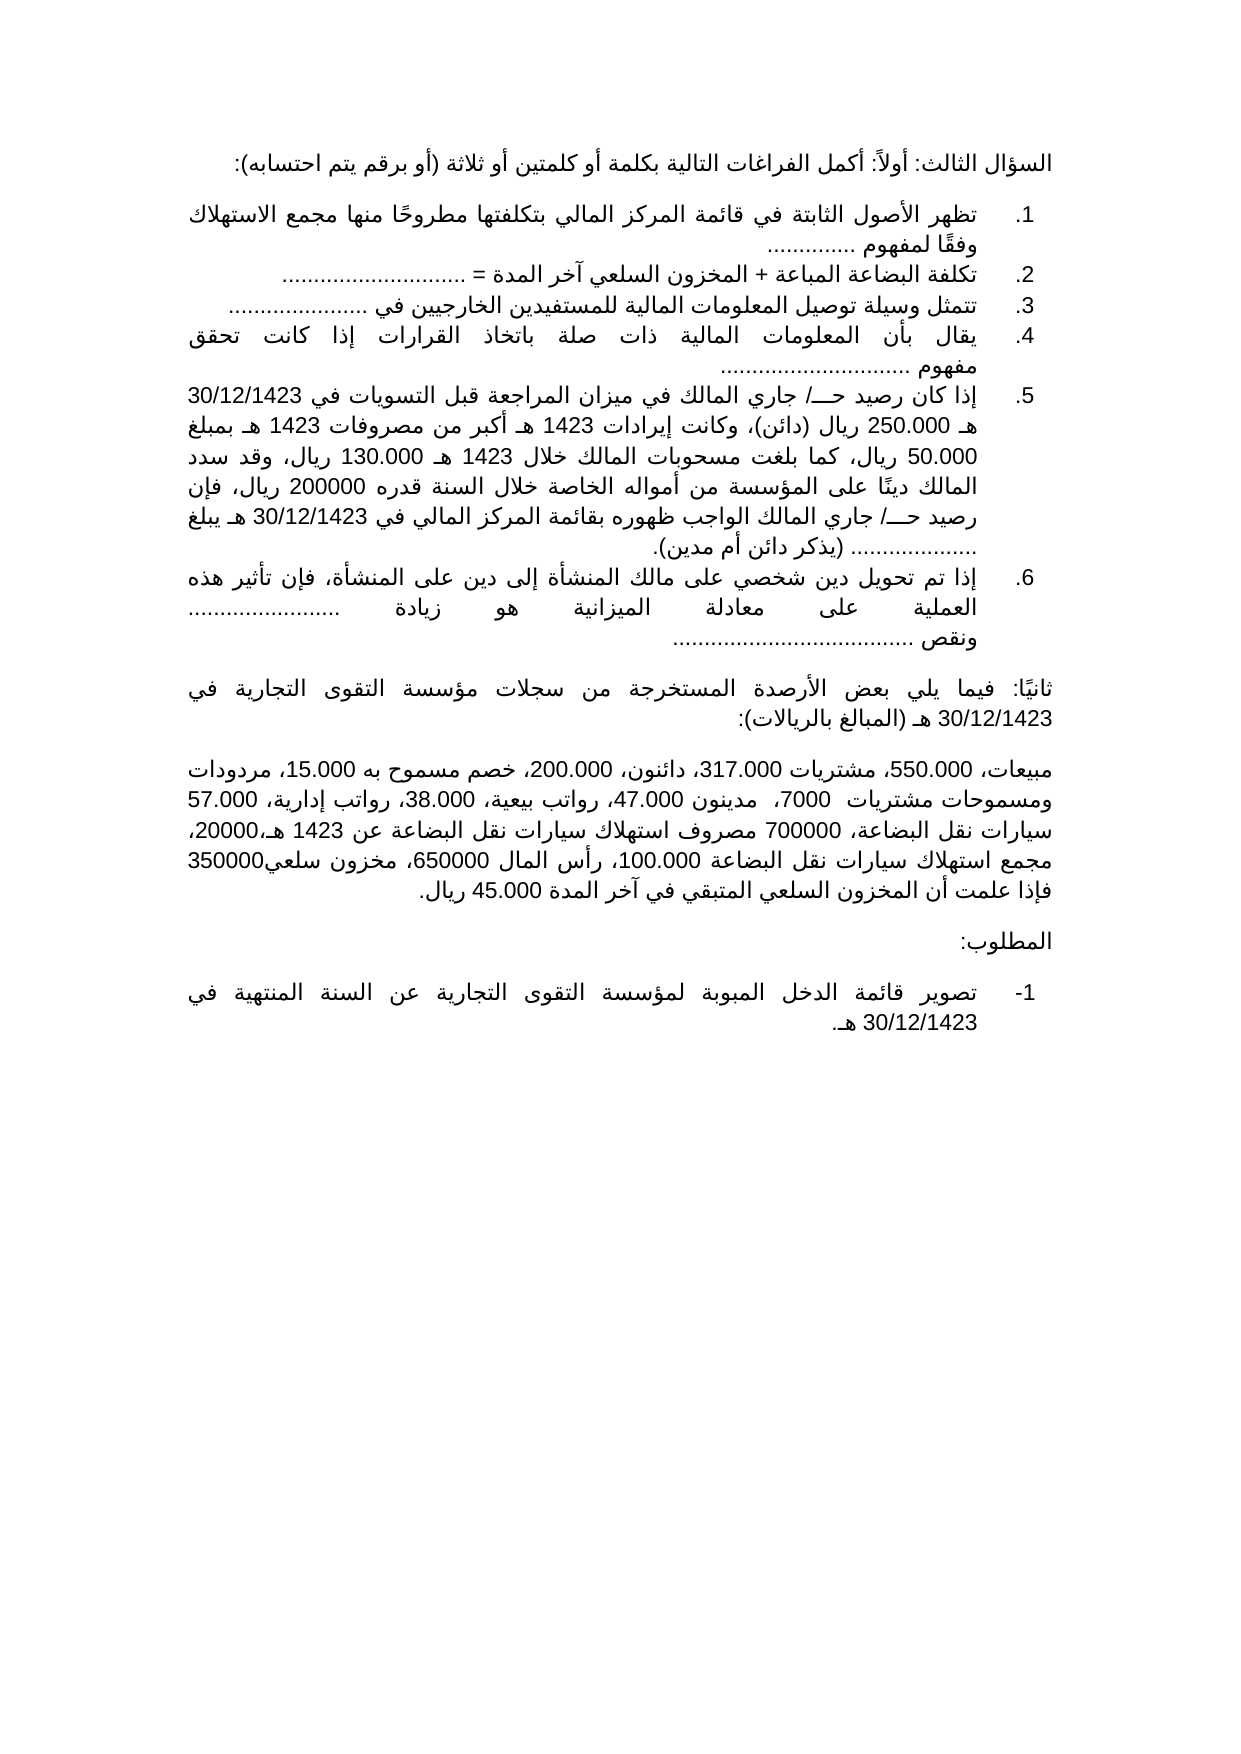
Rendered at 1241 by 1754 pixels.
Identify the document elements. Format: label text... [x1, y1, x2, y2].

list تكلفة البضاعة المباعة + المخزون السلعي آخر المدة = ............................. [187, 261, 1015, 288]
text مبيعات، 550.000، مشتريات 317.000، دائنون، 200.000، خصم مسموح به 15.000، مردودات ومسموحات مشتريات 7000، مدينون 47.000، رواتب بيعية، 38.000، رواتب إدارية، 57.000 سيارات نقل البضاعة، 700000 مصروف استهلاك سيارات نقل البضاعة عن 1423 هـ،20000، مجمع استهلاك سيارات نقل البضاعة 100.000، رأس المال 650000، مخزون سلعي350000 فإذا علمت أن المخزون السلعي المتبقي في آخر المدة 45.000 ريال. [187, 756, 1053, 903]
list إذا كان رصيد حـــ/ جاري المالك في ميزان المراجعة قبل التسويات في 30/12/1423 هـ 250.000 ريال (دائن)، وكانت إيرادات 1423 هـ أكبر من مصروفات 1423 هـ بمبلغ 50.000 ريال، كما بلغت مسحوبات المالك خلال 1423 هـ 130.000 ريال، وقد سدد المالك دينًا على المؤسسة من أمواله الخاصة خلال السنة قدره 200000 ريال، فإن رصيد حـــ/ جاري المالك الواجب ظهوره بقائمة المركز المالي في 30/12/1423 هـ يبلغ .................... (يذكر دائن أم مدين). [187, 382, 1015, 560]
list يقال بأن المعلومات المالية ذات صلة باتخاذ القرارات إذا كانت تحقق مفهوم .............................. [187, 322, 1015, 378]
text المطلوب: [187, 928, 1053, 954]
list تظهر الأصول الثابتة في قائمة المركز المالي بتكلفتها مطروحًا منها مجمع الاستهلاك وفقًا لمفهوم .............. [187, 201, 1015, 258]
text السؤال الثالث: أولاً: أكمل الفراغات التالية بكلمة أو كلمتين أو ثلاثة (أو برقم يتم احتسابه): [187, 150, 1053, 176]
list تتمثل وسيلة توصيل المعلومات المالية للمستفيدين الخارجيين في ...................... [187, 292, 1015, 318]
text ثانيًا: فيما يلي بعض الأرصدة المستخرجة من سجلات مؤسسة التقوى التجارية في 30/12/1423 هـ (المبالغ بالريالات): [187, 675, 1053, 732]
list تصوير قائمة الدخل المبوبة لمؤسسة التقوى التجارية عن السنة المنتهية في 30/12/1423 هـ. [187, 979, 1015, 1036]
list إذا تم تحويل دين شخصي على مالك المنشأة إلى دين على المنشأة، فإن تأثير هذه العملية على معادلة الميزانية هو زيادة ........................ ونقص ...................................... [187, 563, 1015, 650]
